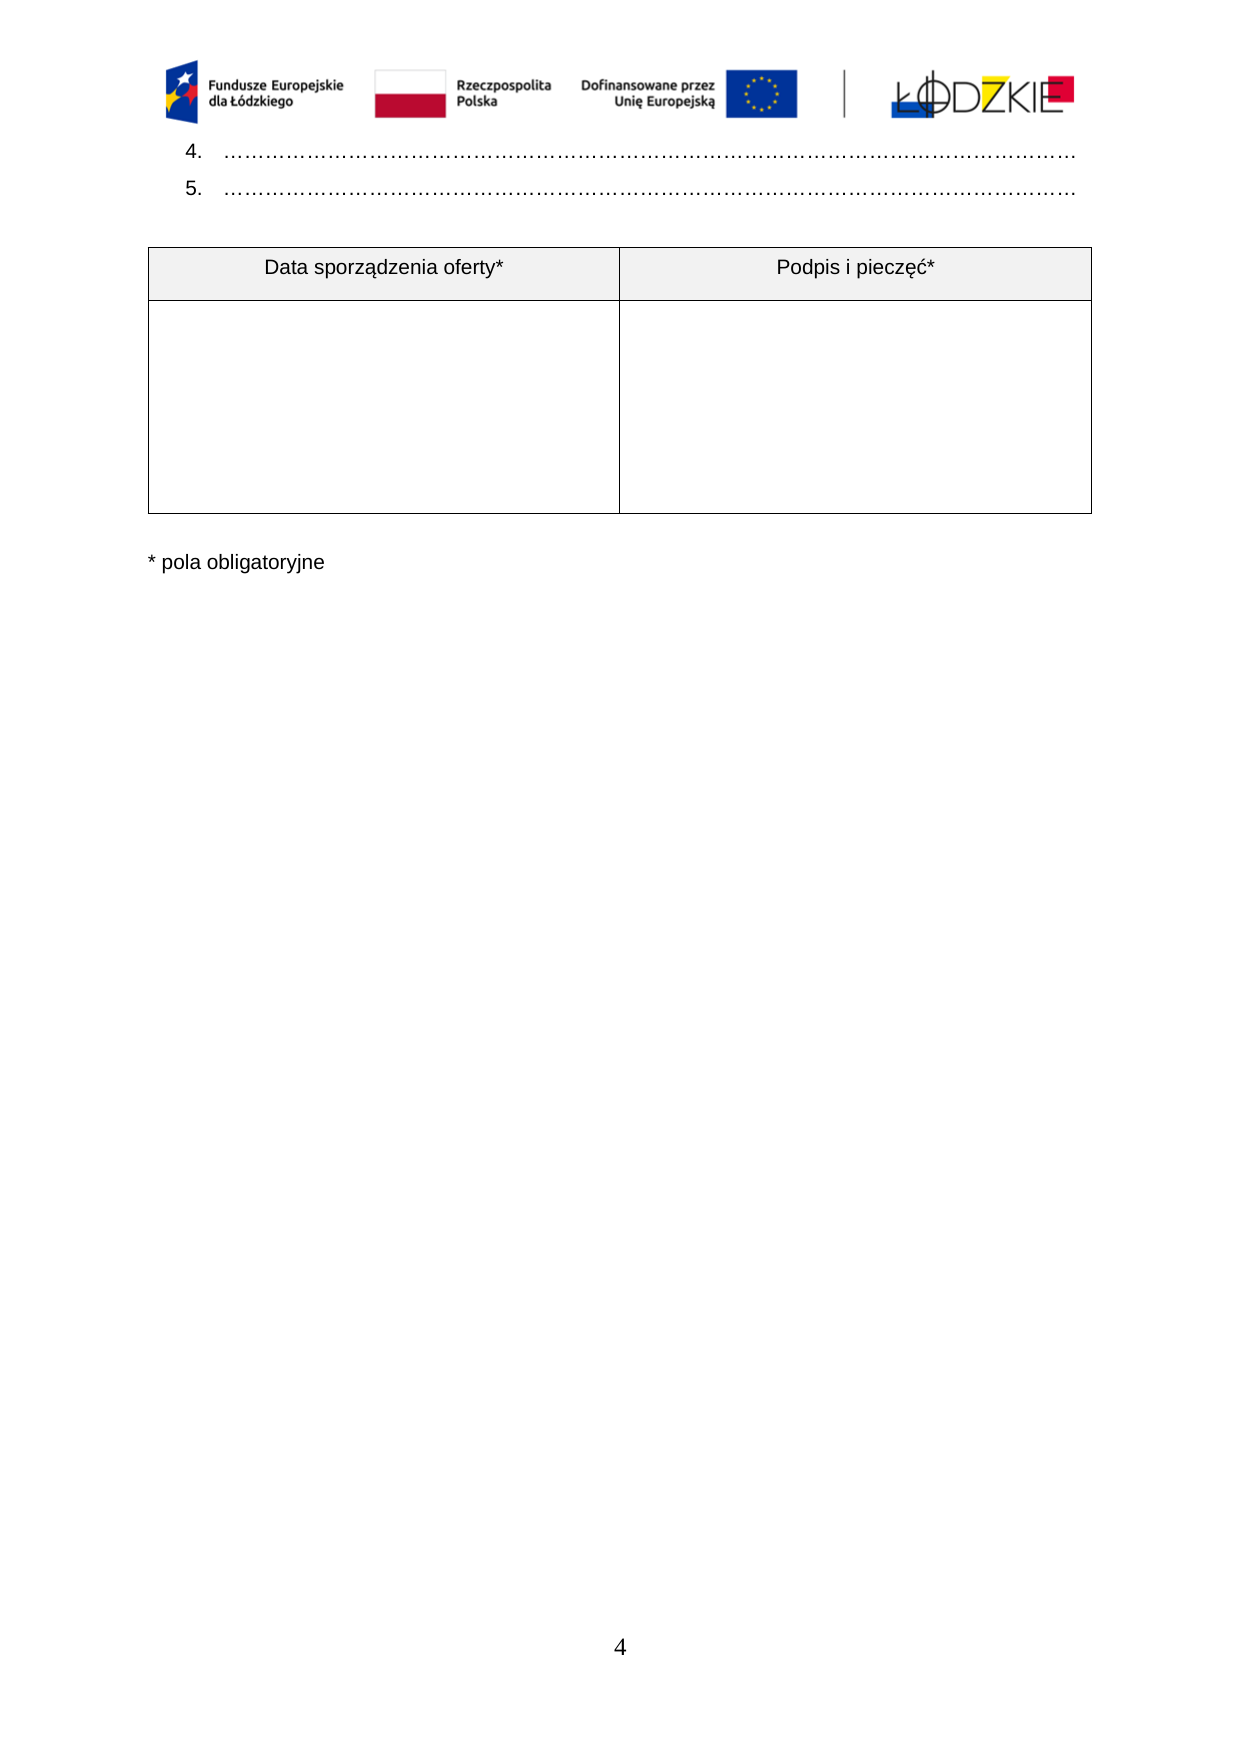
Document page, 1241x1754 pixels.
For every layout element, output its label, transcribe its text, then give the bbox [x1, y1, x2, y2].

picture [147, 44, 1093, 140]
table_cell [620, 301, 1091, 513]
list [185, 175, 1093, 199]
text * pola obligatoryjne [148, 550, 1093, 574]
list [185, 140, 1093, 163]
table_header Data sporządzenia oferty* [149, 248, 619, 300]
table_header Podpis i pieczęć* [620, 248, 1091, 300]
table_cell [149, 301, 619, 513]
